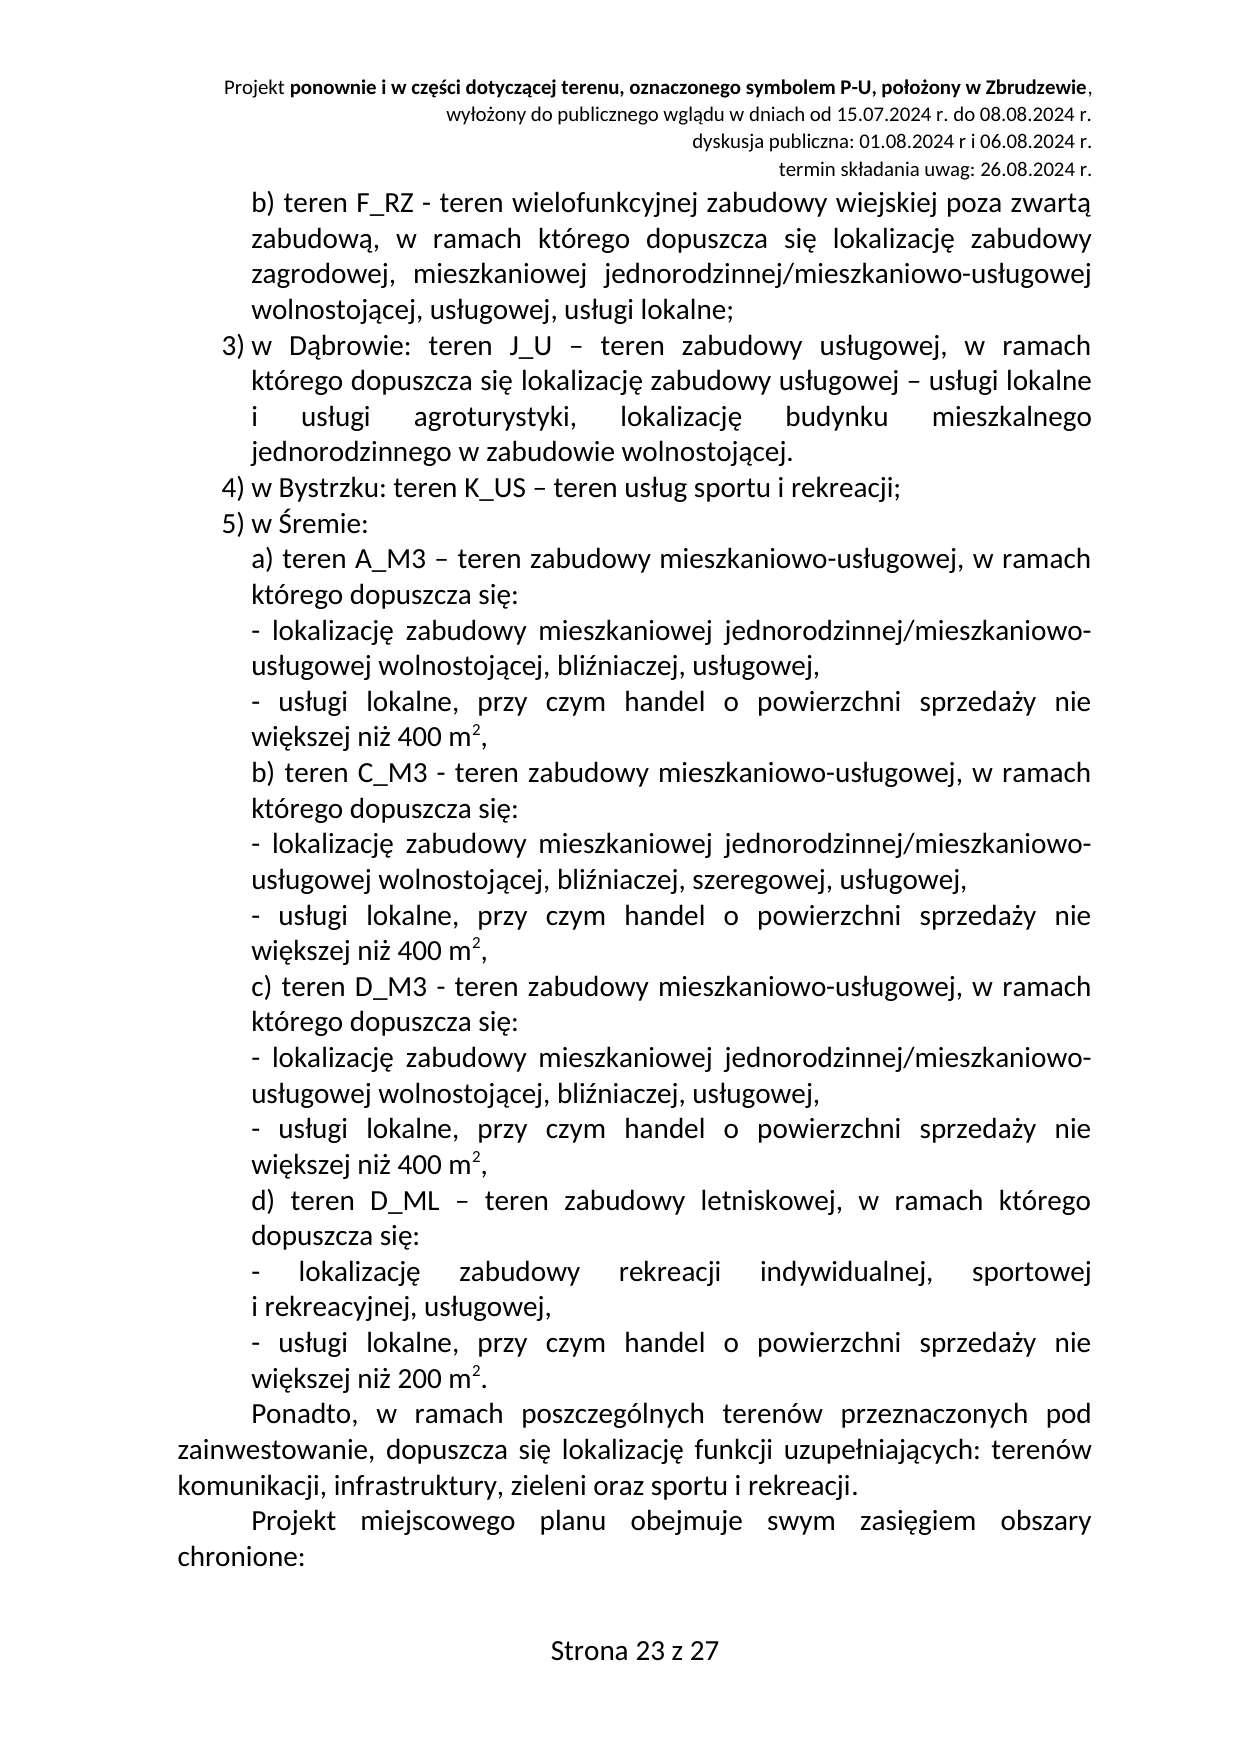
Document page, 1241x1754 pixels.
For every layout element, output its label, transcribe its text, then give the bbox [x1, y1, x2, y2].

list - usługi lokalne, przy czym handel o powierzchni sprzedaży nie większej niż 200 m2. [251, 1324, 1092, 1395]
text Projekt miejscowego planu obejmuje swym zasięgiem obszary chronione: [177, 1502, 1092, 1573]
list - usługi lokalne, przy czym handel o powierzchni sprzedaży nie większej niż 400 m2, [251, 683, 1092, 754]
list a) teren A_M3 – teren zabudowy mieszkaniowo-usługowej, w ramach którego dopuszcza się: [251, 540, 1092, 612]
list - lokalizację zabudowy mieszkaniowej jednorodzinnej/mieszkaniowo-usługowej wolnostojącej, bliźniaczej, szeregowej, usługowej, [251, 825, 1092, 897]
list d) teren D_ML – teren zabudowy letniskowej, w ramach którego dopuszcza się: [251, 1182, 1092, 1253]
list - usługi lokalne, przy czym handel o powierzchni sprzedaży nie większej niż 400 m2, [251, 1110, 1092, 1182]
list b) teren C_M3 - teren zabudowy mieszkaniowo-usługowej, w ramach którego dopuszcza się: [251, 754, 1092, 825]
list w Śremie: [221, 505, 1092, 540]
text Ponadto, w ramach poszczególnych terenów przeznaczonych pod zainwestowanie, dopuszcza się lokalizację funkcji uzupełniających: terenów komunikacji, infrastruktury, zieleni oraz sportu i rekreacji. [177, 1395, 1092, 1502]
list - lokalizację zabudowy mieszkaniowej jednorodzinnej/mieszkaniowo-usługowej wolnostojącej, bliźniaczej, usługowej, [251, 1039, 1092, 1110]
list c) teren D_M3 - teren zabudowy mieszkaniowo-usługowej, w ramach którego dopuszcza się: [251, 968, 1092, 1039]
list w Bystrzku: teren K_US – teren usług sportu i rekreacji; [221, 469, 1092, 505]
list w Dąbrowie: teren J_U – teren zabudowy usługowej, w ramach którego dopuszcza się lokalizację zabudowy usługowej – usługi lokalne i usługi agroturystyki, lokalizację budynku mieszkalnego jednorodzinnego w zabudowie wolnostojącej. [221, 327, 1092, 469]
list - lokalizację zabudowy mieszkaniowej jednorodzinnej/mieszkaniowo-usługowej wolnostojącej, bliźniaczej, usługowej, [251, 612, 1092, 683]
list b) teren F_RZ - teren wielofunkcyjnej zabudowy wiejskiej poza zwartą zabudową, w ramach którego dopuszcza się lokalizację zabudowy zagrodowej, mieszkaniowej jednorodzinnej/mieszkaniowo-usługowej wolnostojącej, usługowej, usługi lokalne; [251, 184, 1092, 327]
list - usługi lokalne, przy czym handel o powierzchni sprzedaży nie większej niż 400 m2, [251, 897, 1092, 968]
list - lokalizację zabudowy rekreacji indywidualnej, sportowej i rekreacyjnej, usługowej, [251, 1253, 1092, 1324]
